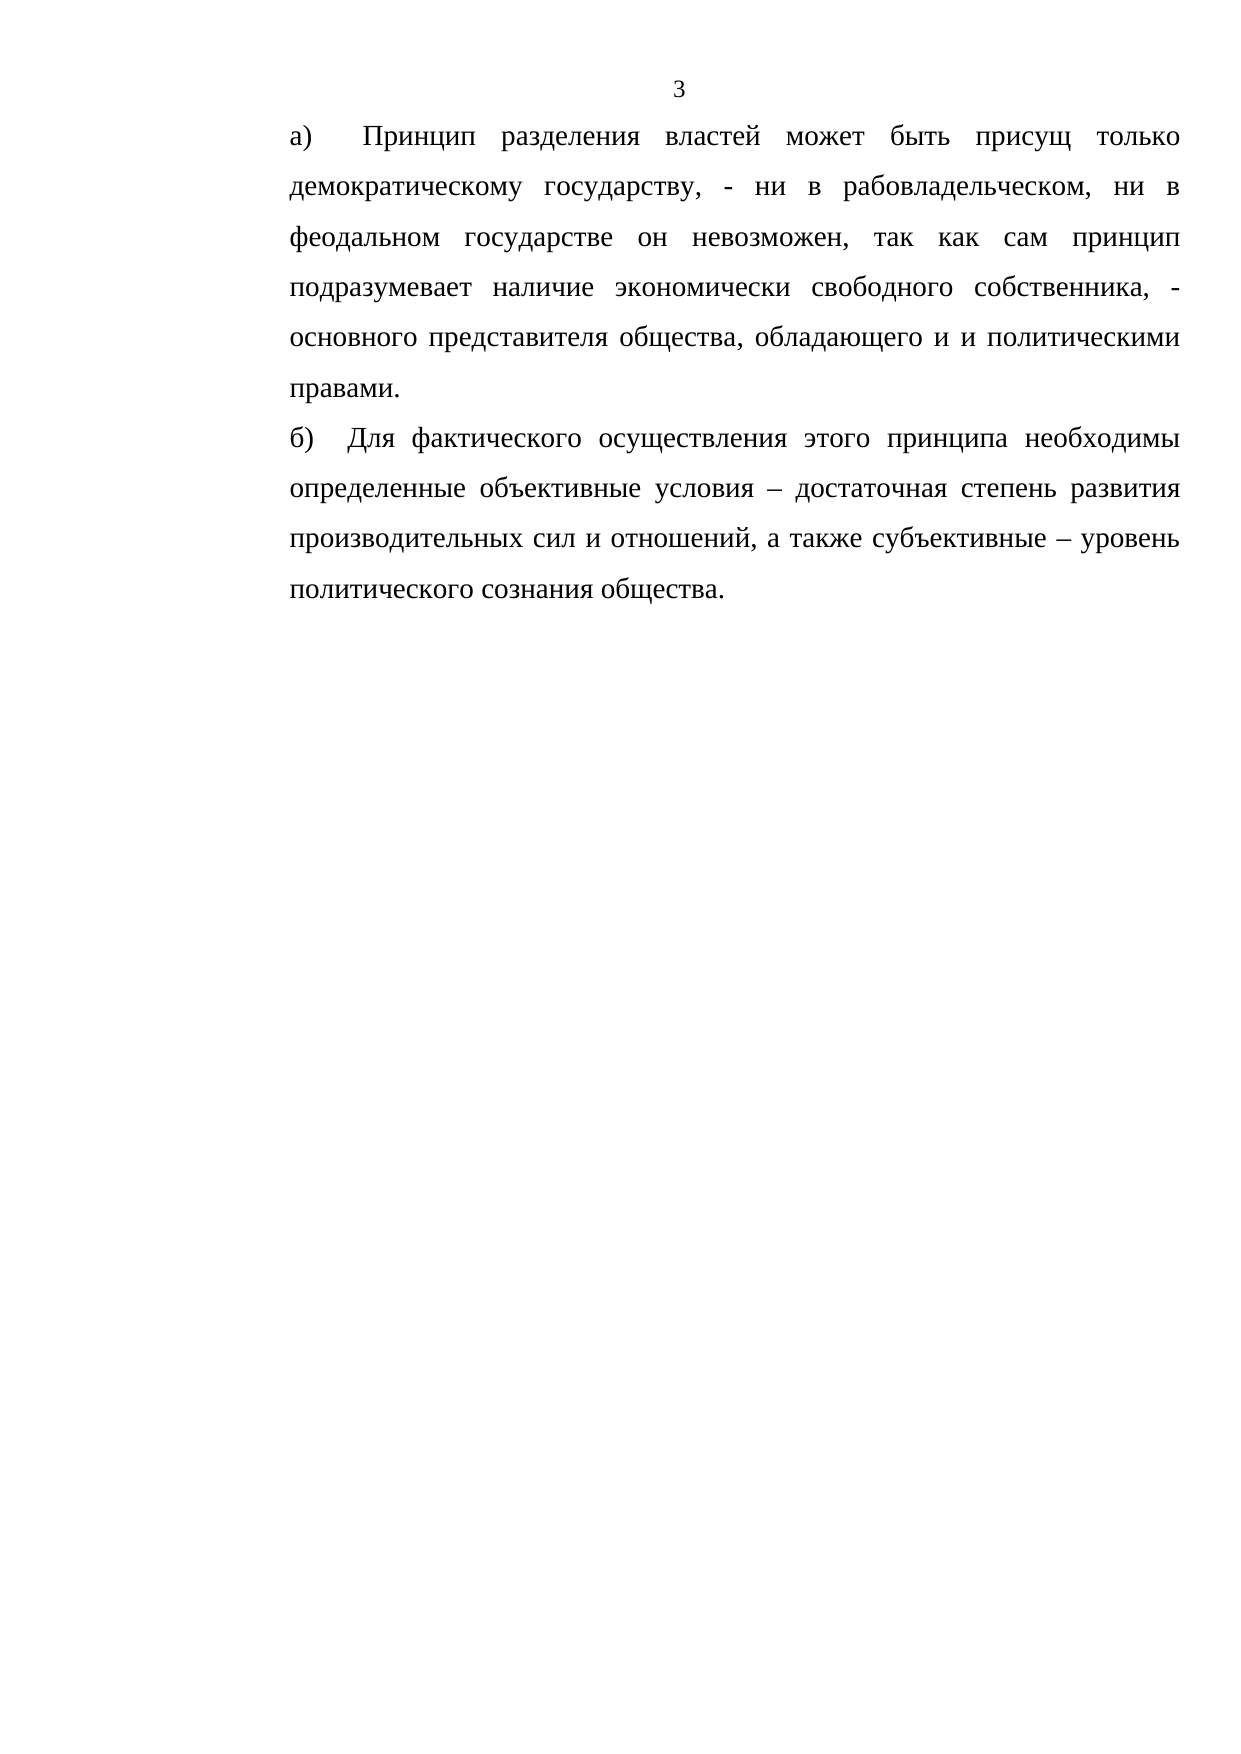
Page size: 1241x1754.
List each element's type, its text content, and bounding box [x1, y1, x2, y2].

text б) Для фактического осуществления этого принципа необходимы определенные объективные условия – достаточная степень развития производительных сил и отношений, а также субъективные – уровень политического сознания общества. [289, 420, 1181, 604]
text а) Принцип разделения властей может быть присущ только демократическому государству, - ни в рабовладельческом, ни в феодальном государстве он невозможен, так как сам принцип подразумевает наличие экономически свободного собственника, - основного представителя общества, обладающего и и политическими правами. [289, 118, 1181, 403]
